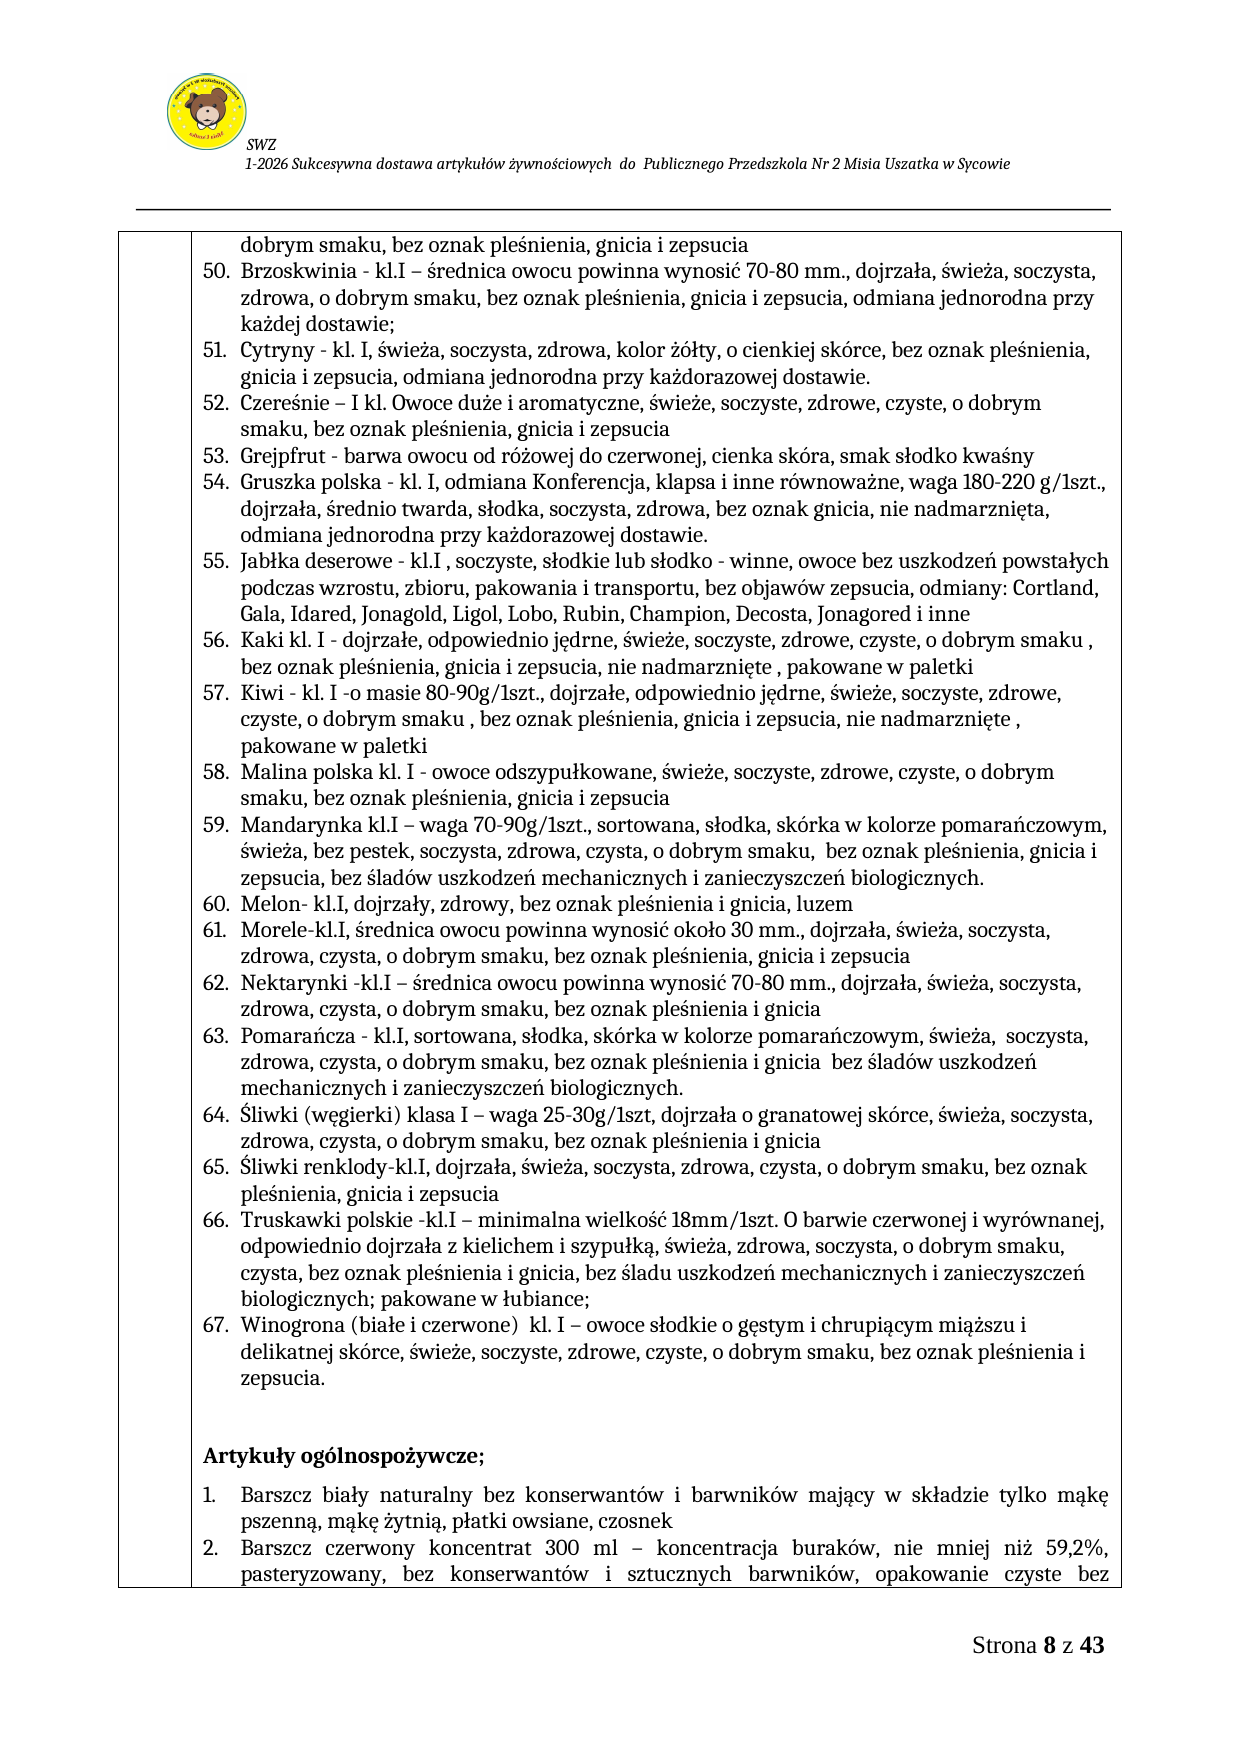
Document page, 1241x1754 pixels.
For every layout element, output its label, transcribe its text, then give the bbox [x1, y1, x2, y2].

table_header [119, 232, 191, 1587]
picture [167, 73, 247, 150]
